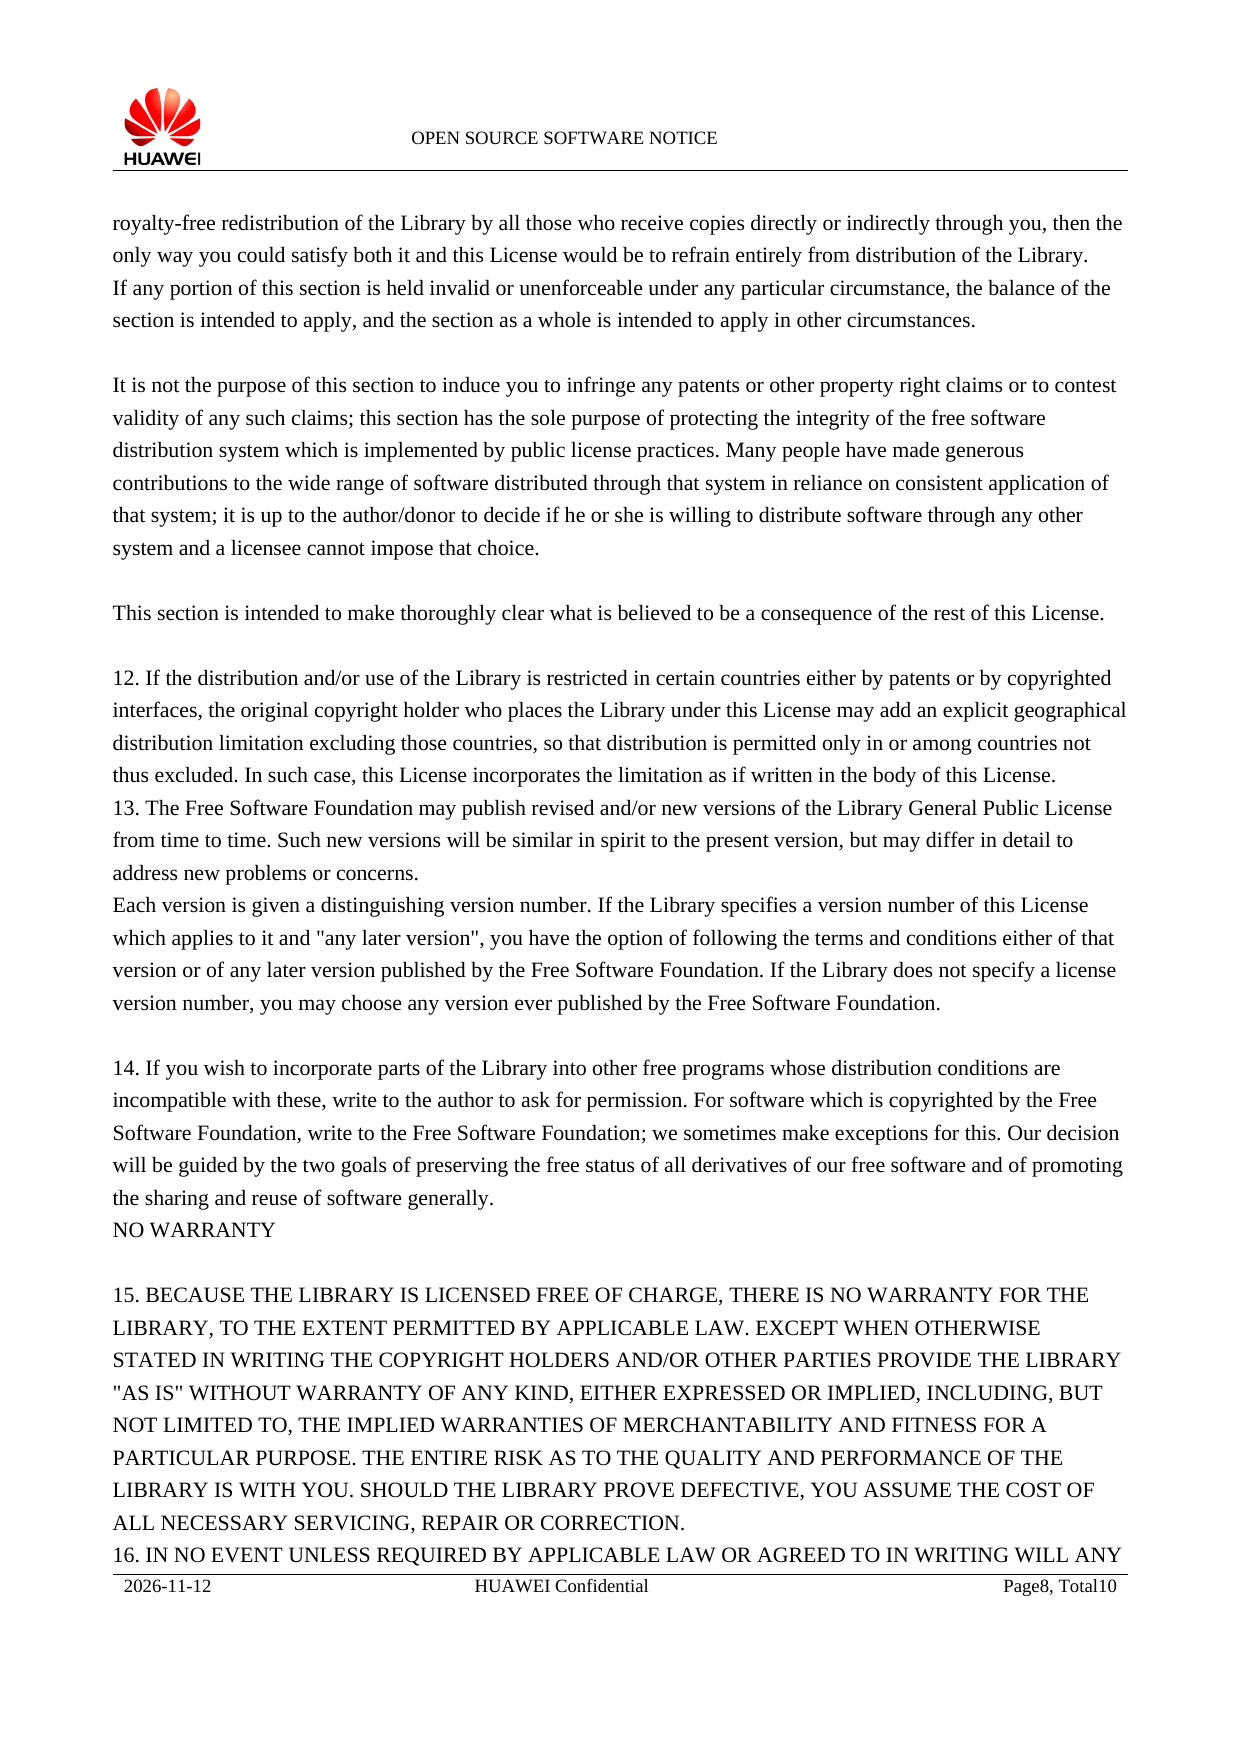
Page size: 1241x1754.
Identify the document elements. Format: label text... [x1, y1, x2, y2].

picture [124, 88, 201, 165]
